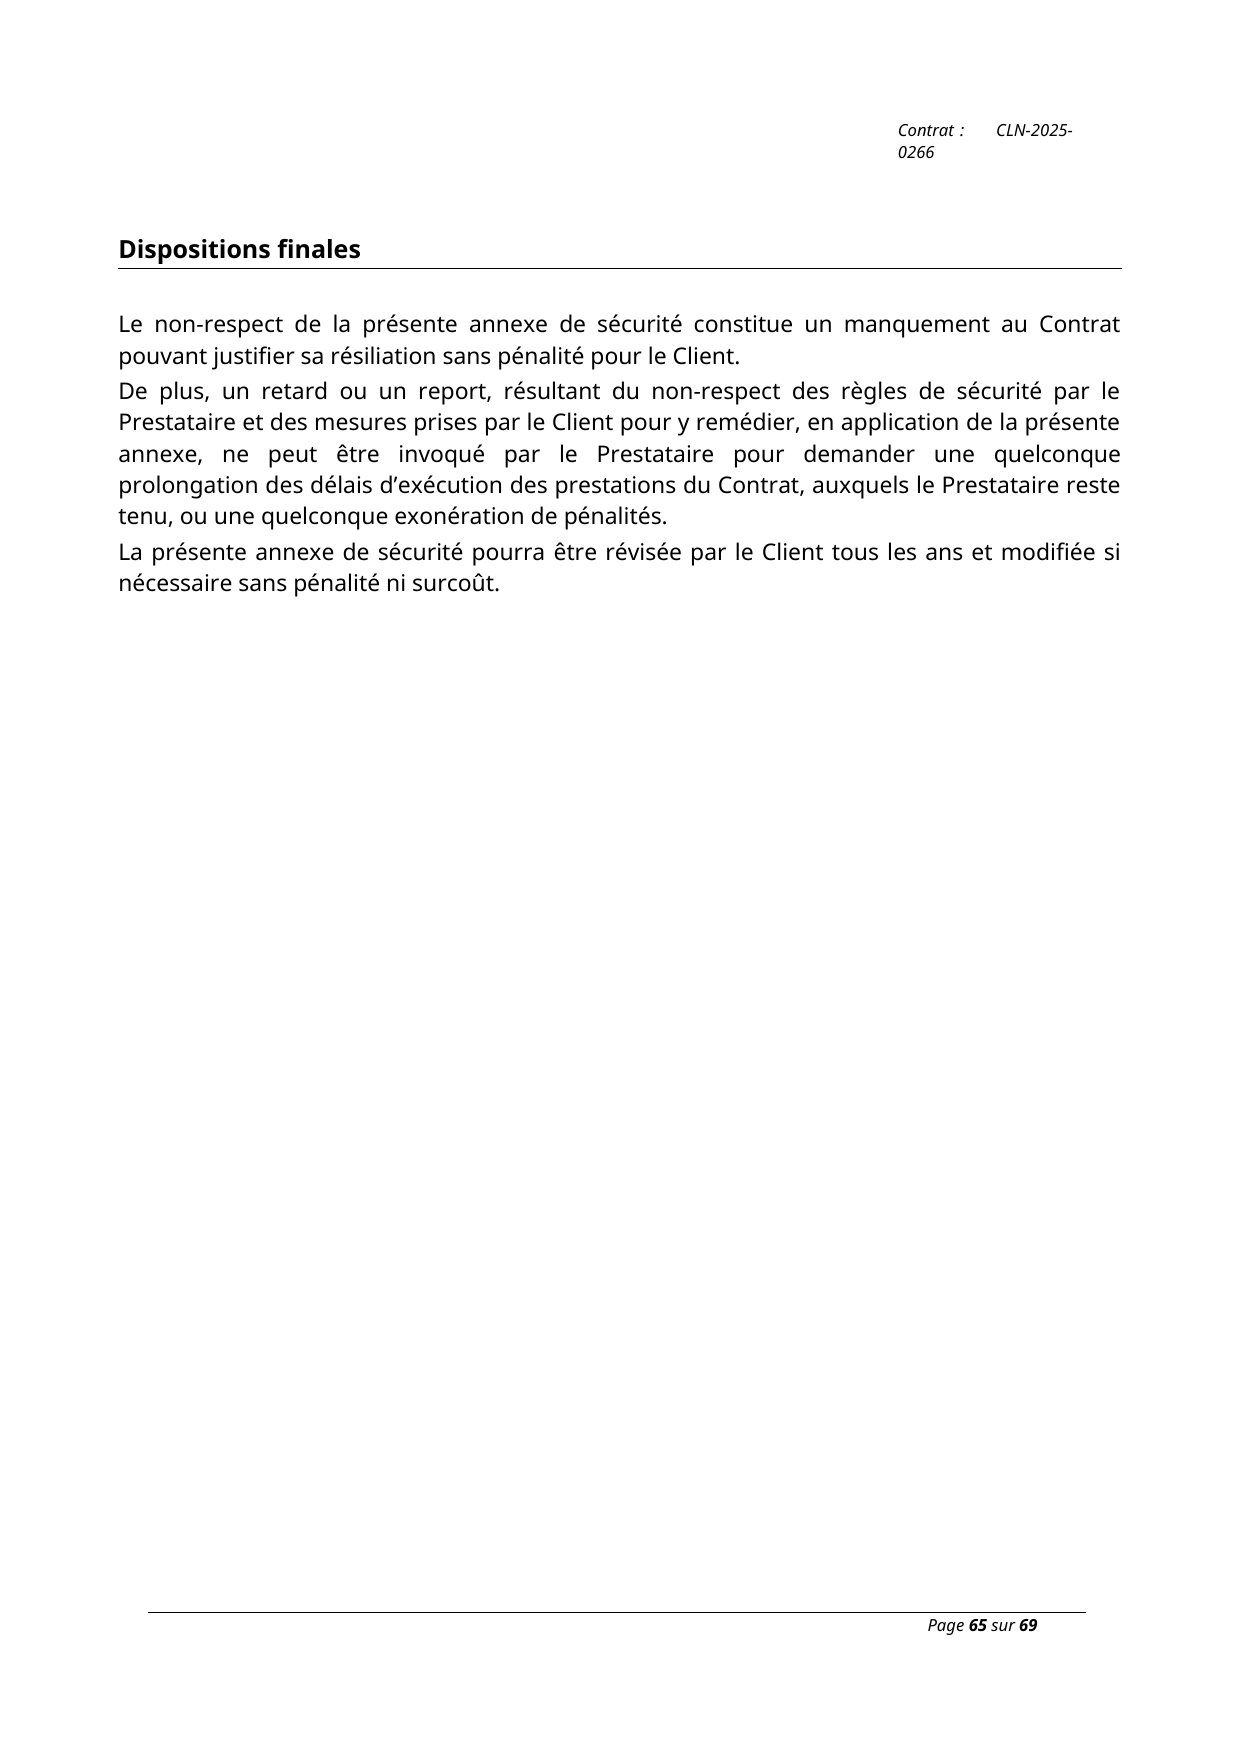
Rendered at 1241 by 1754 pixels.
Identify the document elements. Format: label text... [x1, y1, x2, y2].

text De plus, un retard ou un report, résultant du non-respect des règles de sécurité par le Prestataire et des mesures prises par le Client pour y remédier, en application de la présente annexe, ne peut être invoqué par le Prestataire pour demander une quelconque prolongation des délais d’exécution des prestations du Contrat, auxquels le Prestataire reste tenu, ou une quelconque exonération de pénalités. [118, 375, 1122, 531]
text Dispositions finales [118, 232, 1122, 268]
text La présente annexe de sécurité pourra être révisée par le Client tous les ans et modifiée si nécessaire sans pénalité ni surcoût. [118, 535, 1122, 598]
text Le non-respect de la présente annexe de sécurité constitue un manquement au Contrat pouvant justifier sa résiliation sans pénalité pour le Client. [118, 308, 1122, 371]
